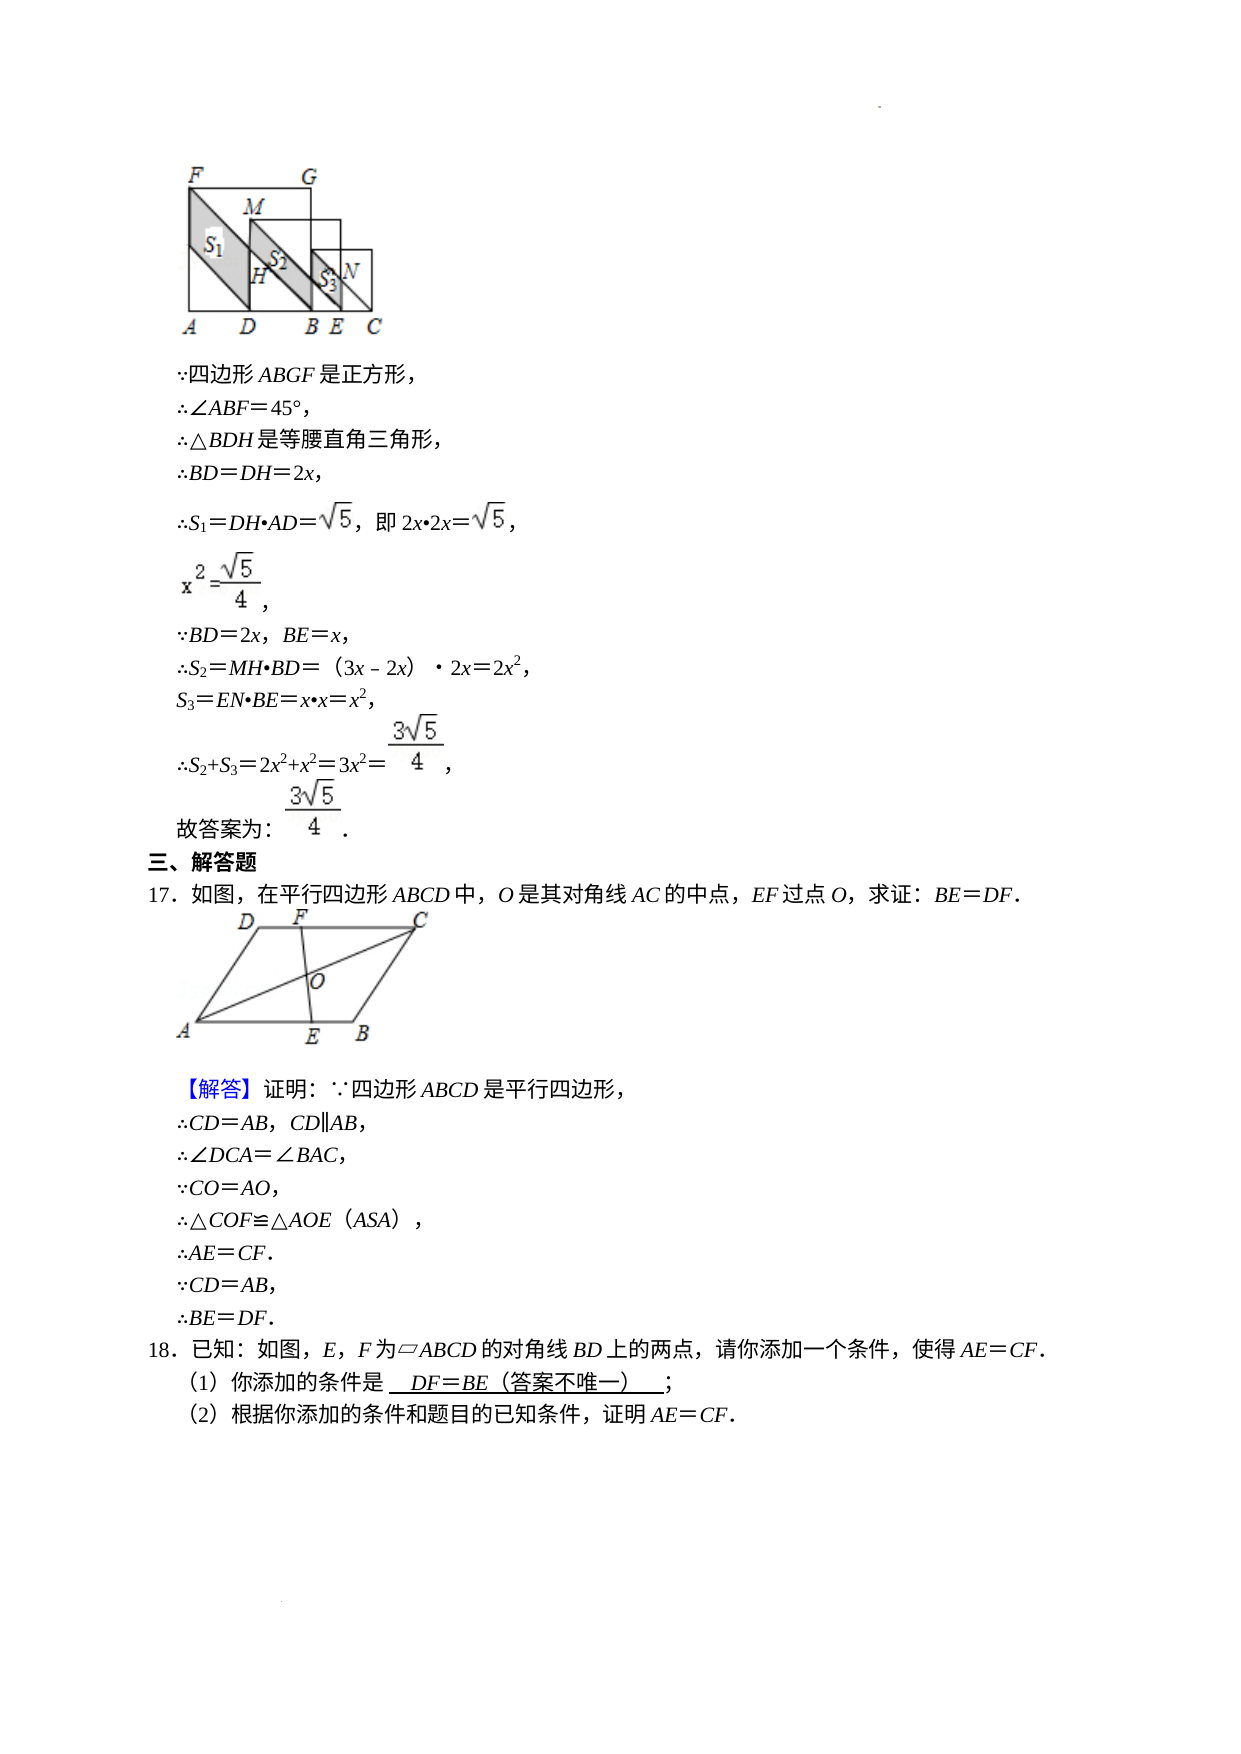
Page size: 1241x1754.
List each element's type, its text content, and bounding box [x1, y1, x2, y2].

text 18．已知：如图，E，F为▱ABCD的对角线BD上的两点，请你添加一个条件，使得AE＝CF． [148, 1332, 1093, 1364]
picture [285, 779, 341, 838]
text ∴CD＝AB，CD∥AB， [176, 1104, 1093, 1137]
text ∴S2+S3＝2x2+x2＝3x2＝， [176, 714, 1093, 779]
text 三、解答题 [148, 844, 1093, 877]
text （1）你添加的条件是 DF＝BE（答案不唯一） ； [176, 1364, 1093, 1397]
picture [176, 909, 433, 1049]
text ∴BD＝DH＝2x， [176, 454, 1093, 487]
text ∴∠ABF＝45°， [176, 389, 1093, 422]
text （2）根据你添加的条件和题目的已知条件，证明AE＝CF． [176, 1397, 1093, 1429]
text ∵CO＝AO， [176, 1169, 1093, 1202]
text ∵CD＝AB， [176, 1267, 1093, 1299]
text ∴AE＝CF． [176, 1234, 1093, 1267]
picture [388, 714, 444, 773]
picture [472, 502, 507, 531]
text 故答案为：． [176, 779, 1093, 844]
picture [319, 502, 354, 531]
picture [176, 552, 261, 611]
text S3＝EN•BE＝x•x＝x2， [176, 682, 1093, 714]
text ∴△BDH是等腰直角三角形， [176, 422, 1093, 454]
text ∴S1＝DH•AD＝，即2x•2x＝， [176, 487, 1093, 552]
text ∴BE＝DF． [176, 1299, 1093, 1332]
text ∴△COF≌△AOE（ASA）， [176, 1202, 1093, 1234]
text 【解答】证明：∵四边形ABCD 是平行四边形， [176, 1072, 1093, 1104]
text ∵四边形ABGF是正方形， [176, 357, 1093, 389]
text 17．如图，在平行四边形ABCD中，O是其对角线AC的中点，EF过点O，求证：BE＝DF． [148, 877, 1093, 909]
picture [176, 161, 387, 339]
text ∵BD＝2x，BE＝x， [176, 617, 1093, 649]
text ∴∠DCA＝∠BAC， [176, 1137, 1093, 1169]
text ， [176, 552, 1093, 617]
text ∴S2＝MH•BD＝（3x﹣2x）•2x＝2x2， [176, 649, 1093, 682]
